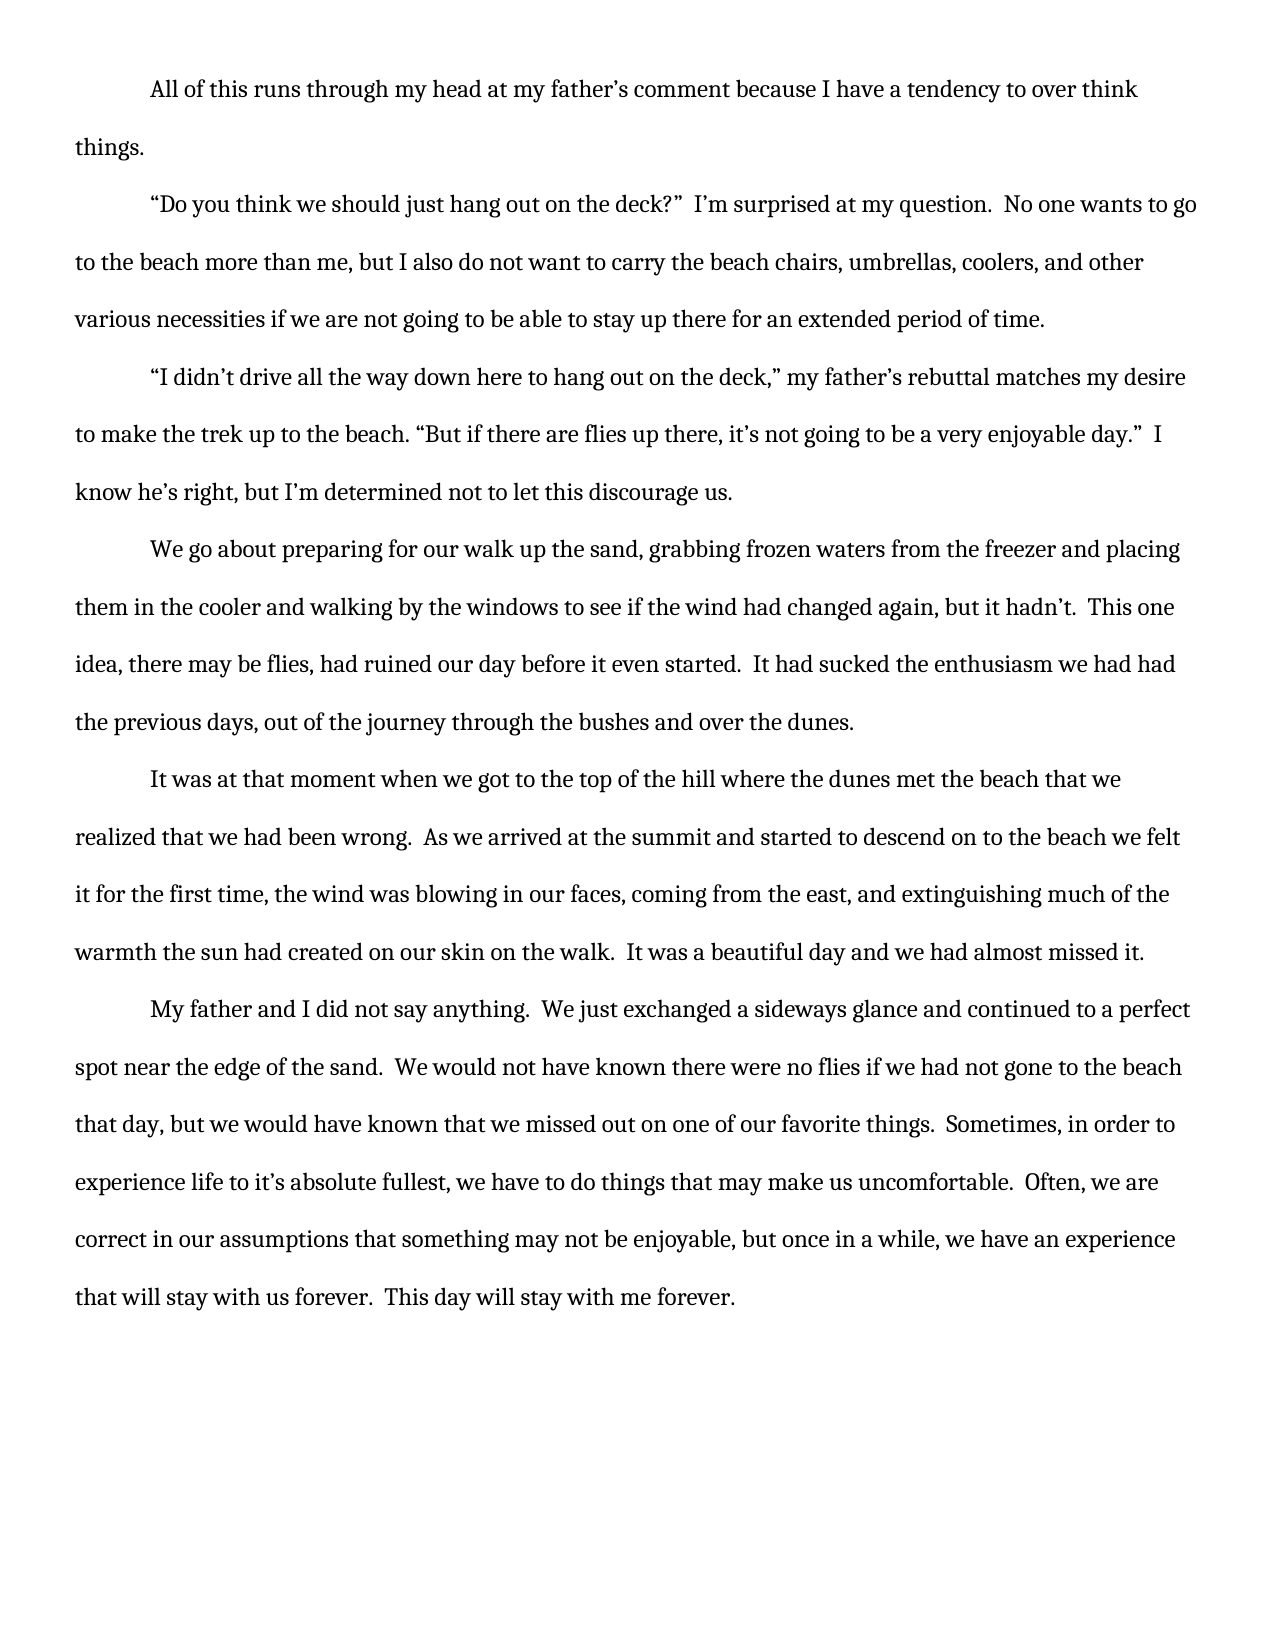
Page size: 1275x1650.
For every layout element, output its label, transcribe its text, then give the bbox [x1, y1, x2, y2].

text “Do you think we should just hang out on the deck?” I’m surprised at my question. No one wants to go to the beach more than me, but I also do not want to carry the beach chairs, umbrellas, coolers, and other various necessities if we are not going to be able to stay up there for an extended period of time. [75, 190, 1200, 334]
text We go about preparing for our walk up the sand, grabbing frozen waters from the freezer and placing them in the cooler and walking by the windows to see if the wind had changed again, but it hadn’t. This one idea, there may be flies, had ruined our day before it even started. It had sucked the enthusiasm we had had the previous days, out of the journey through the bushes and over the dunes. [75, 535, 1200, 736]
text My father and I did not say anything. We just exchanged a sideways glance and continued to a perfect spot near the edge of the sand. We would not have known there were no flies if we had not gone to the beach that day, but we would have known that we missed out on one of our favorite things. Sometimes, in order to experience life to it’s absolute fullest, we have to do things that may make us uncomfortable. Often, we are correct in our assumptions that something may not be enjoyable, but once in a while, we have an experience that will stay with us forever. This day will stay with me forever. [75, 995, 1200, 1311]
text All of this runs through my head at my father’s comment because I have a tendency to over think things. [75, 75, 1200, 161]
text It was at that moment when we got to the top of the hill where the dunes met the beach that we realized that we had been wrong. As we arrived at the summit and started to descend on to the beach we felt it for the first time, the wind was blowing in our faces, coming from the east, and extinguishing much of the warmth the sun had created on our skin on the walk. It was a beautiful day and we had almost missed it. [75, 765, 1200, 966]
text “I didn’t drive all the way down here to hang out on the deck,” my father’s rebuttal matches my desire to make the trek up to the beach. “But if there are flies up there, it’s not going to be a very enjoyable day.” I know he’s right, but I’m determined not to let this discourage us. [75, 362, 1200, 506]
